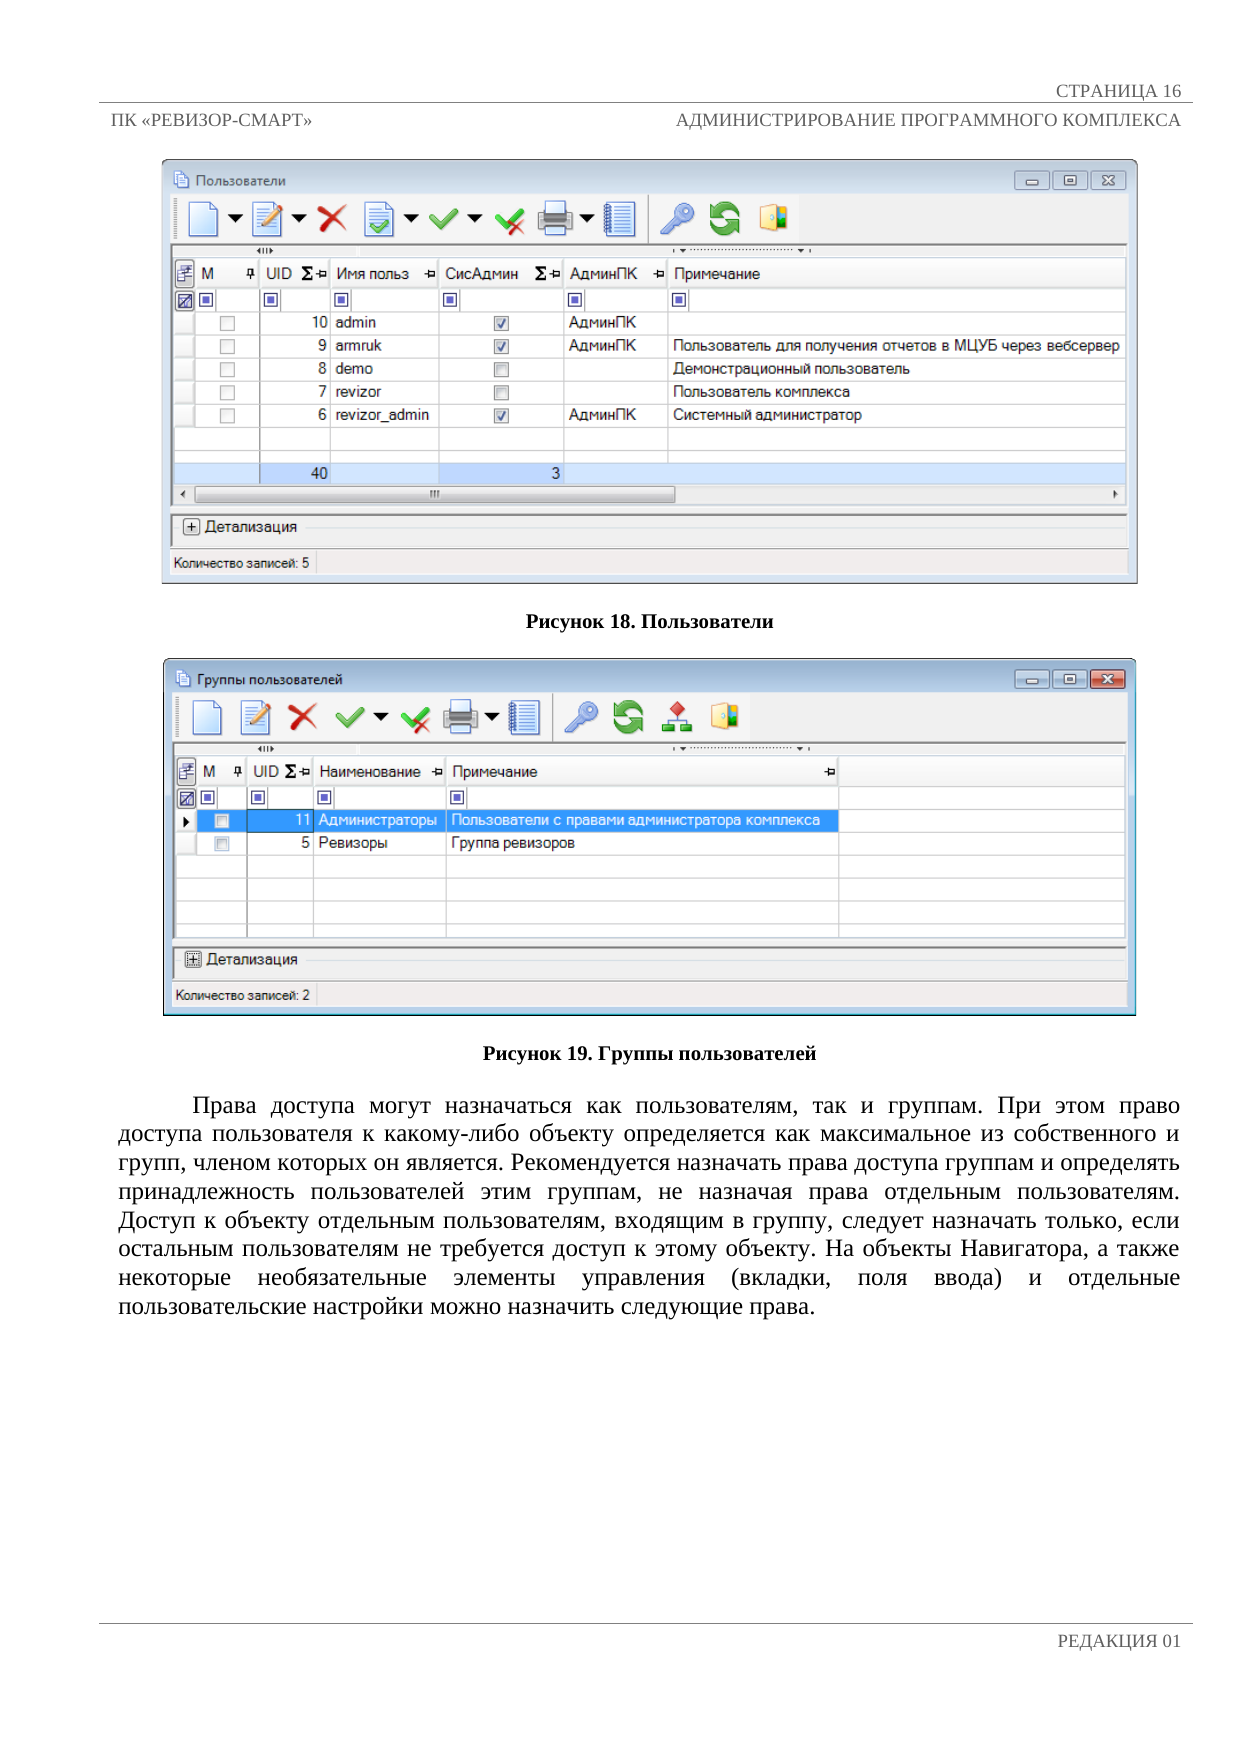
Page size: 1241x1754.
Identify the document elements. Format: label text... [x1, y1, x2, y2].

text Права доступа могут назначаться как пользователям, так и группам. При этом право доступа пользователя к какому-либо объекту определяется как максимальное из собственного и групп, членом которых он является. Рекомендуется назначать права доступа группам и определять принадлежность пользователей этим группам, не назначая права отдельным пользователям. Доступ к объекту отдельным пользователям, входящим в группу, следует назначать только, если остальным пользователям не требуется доступ к этому объекту. На объекты Навигатора, а также некоторые необязательные элементы управления (вкладки, поля ввода) и отдельные пользовательские настройки можно назначить следующие права. [118, 1090, 1181, 1320]
picture [161, 159, 1138, 584]
picture [163, 658, 1137, 1016]
text Рисунок 19. Группы пользователей [118, 1041, 1181, 1065]
text Рисунок 18. Пользователи [118, 609, 1181, 633]
